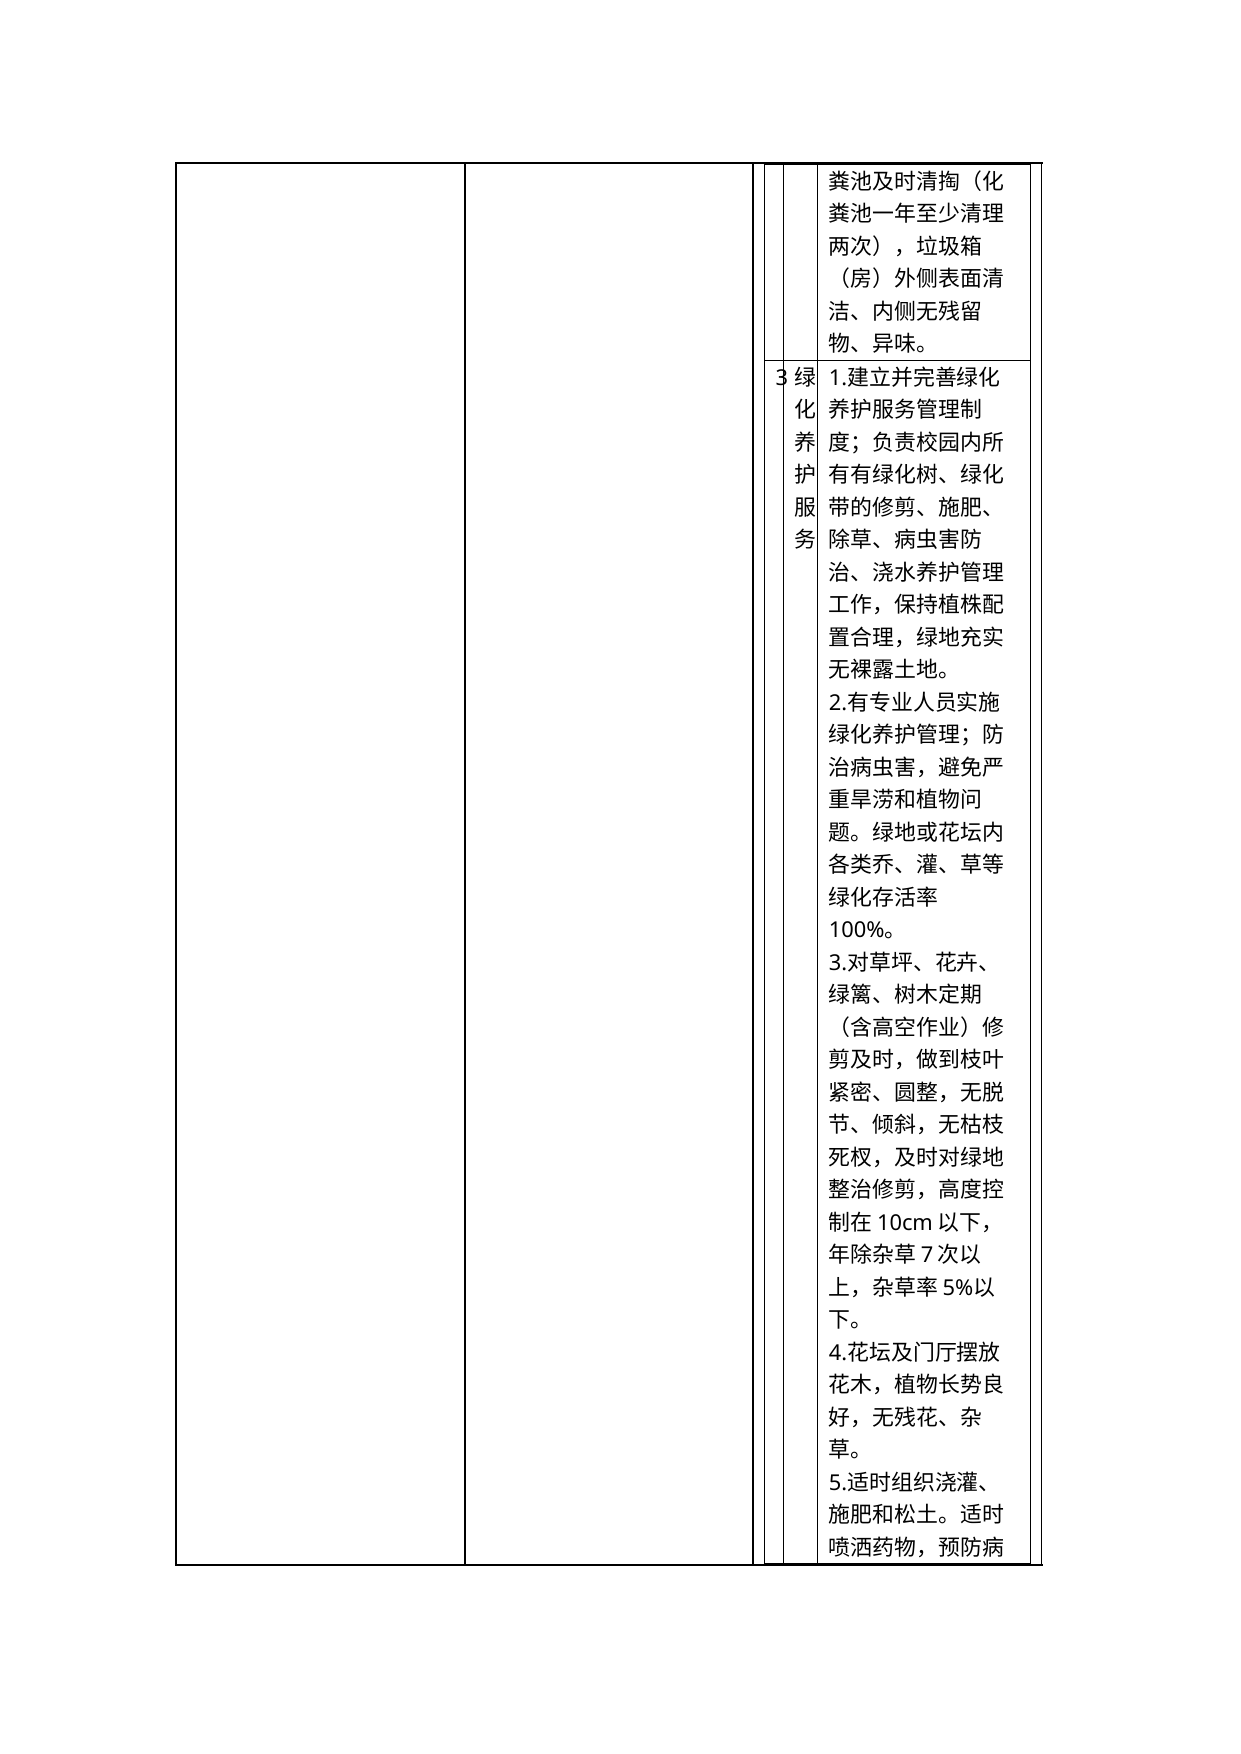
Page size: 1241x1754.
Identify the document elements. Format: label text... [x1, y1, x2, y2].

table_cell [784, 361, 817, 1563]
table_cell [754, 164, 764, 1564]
table_cell ★ [466, 164, 752, 1564]
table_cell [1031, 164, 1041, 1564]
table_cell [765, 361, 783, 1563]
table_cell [818, 361, 1030, 1563]
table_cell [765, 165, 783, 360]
table_cell 1 [177, 164, 464, 1564]
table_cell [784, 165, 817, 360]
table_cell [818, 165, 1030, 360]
